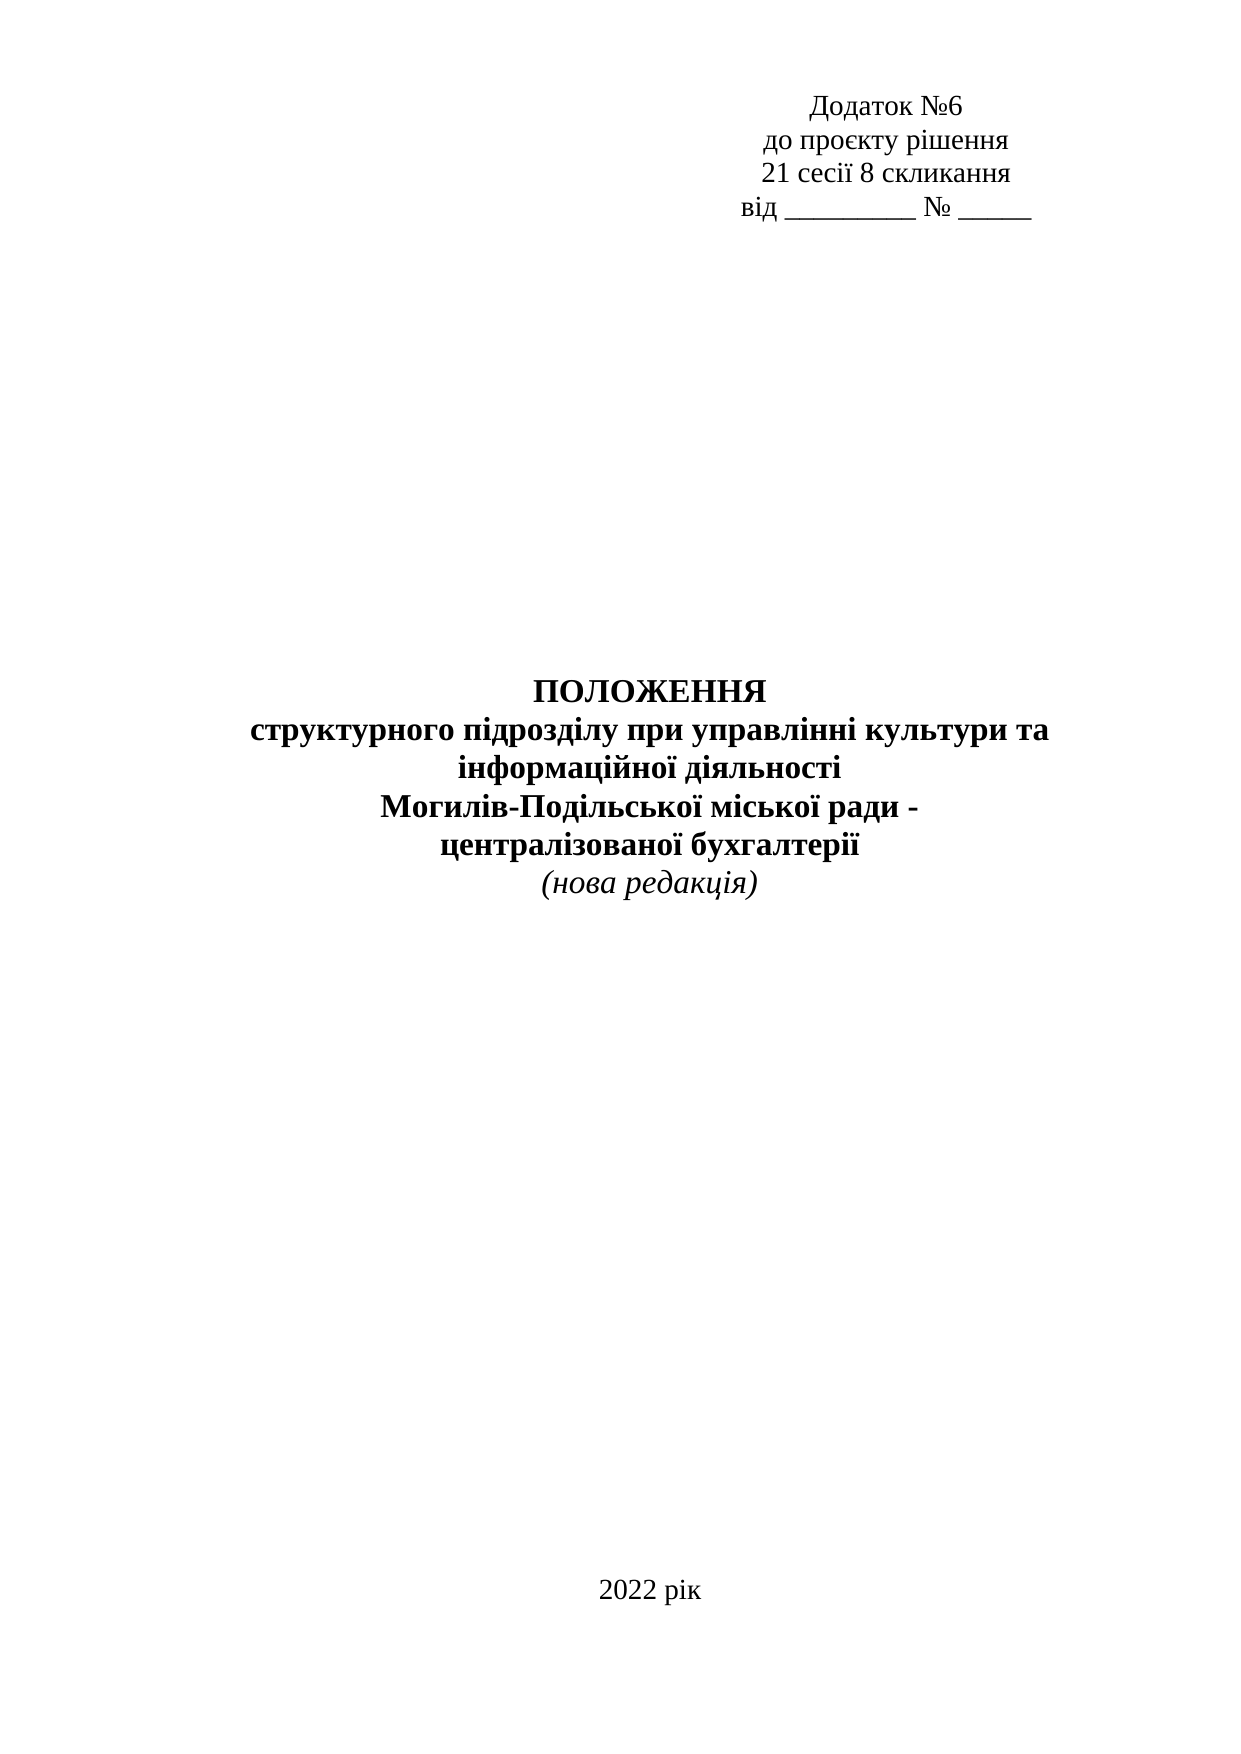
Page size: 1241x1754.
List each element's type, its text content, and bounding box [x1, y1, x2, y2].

text 2022 рік [148, 1572, 1152, 1606]
text 21 сесії 8 скликання [620, 156, 1152, 189]
text (нова редакція) [148, 863, 1152, 901]
text до проєкту рішення [620, 122, 1152, 156]
text централізованої бухгалтерії [148, 824, 1152, 863]
text від _________ № _____ [620, 189, 1152, 223]
text Могилів-Подільської міської ради - [148, 786, 1152, 824]
text Додаток №6 [620, 88, 1152, 122]
text ПОЛОЖЕННЯ структурного підрозділу при управлінні культури та інформаційної діяльності [148, 671, 1152, 786]
